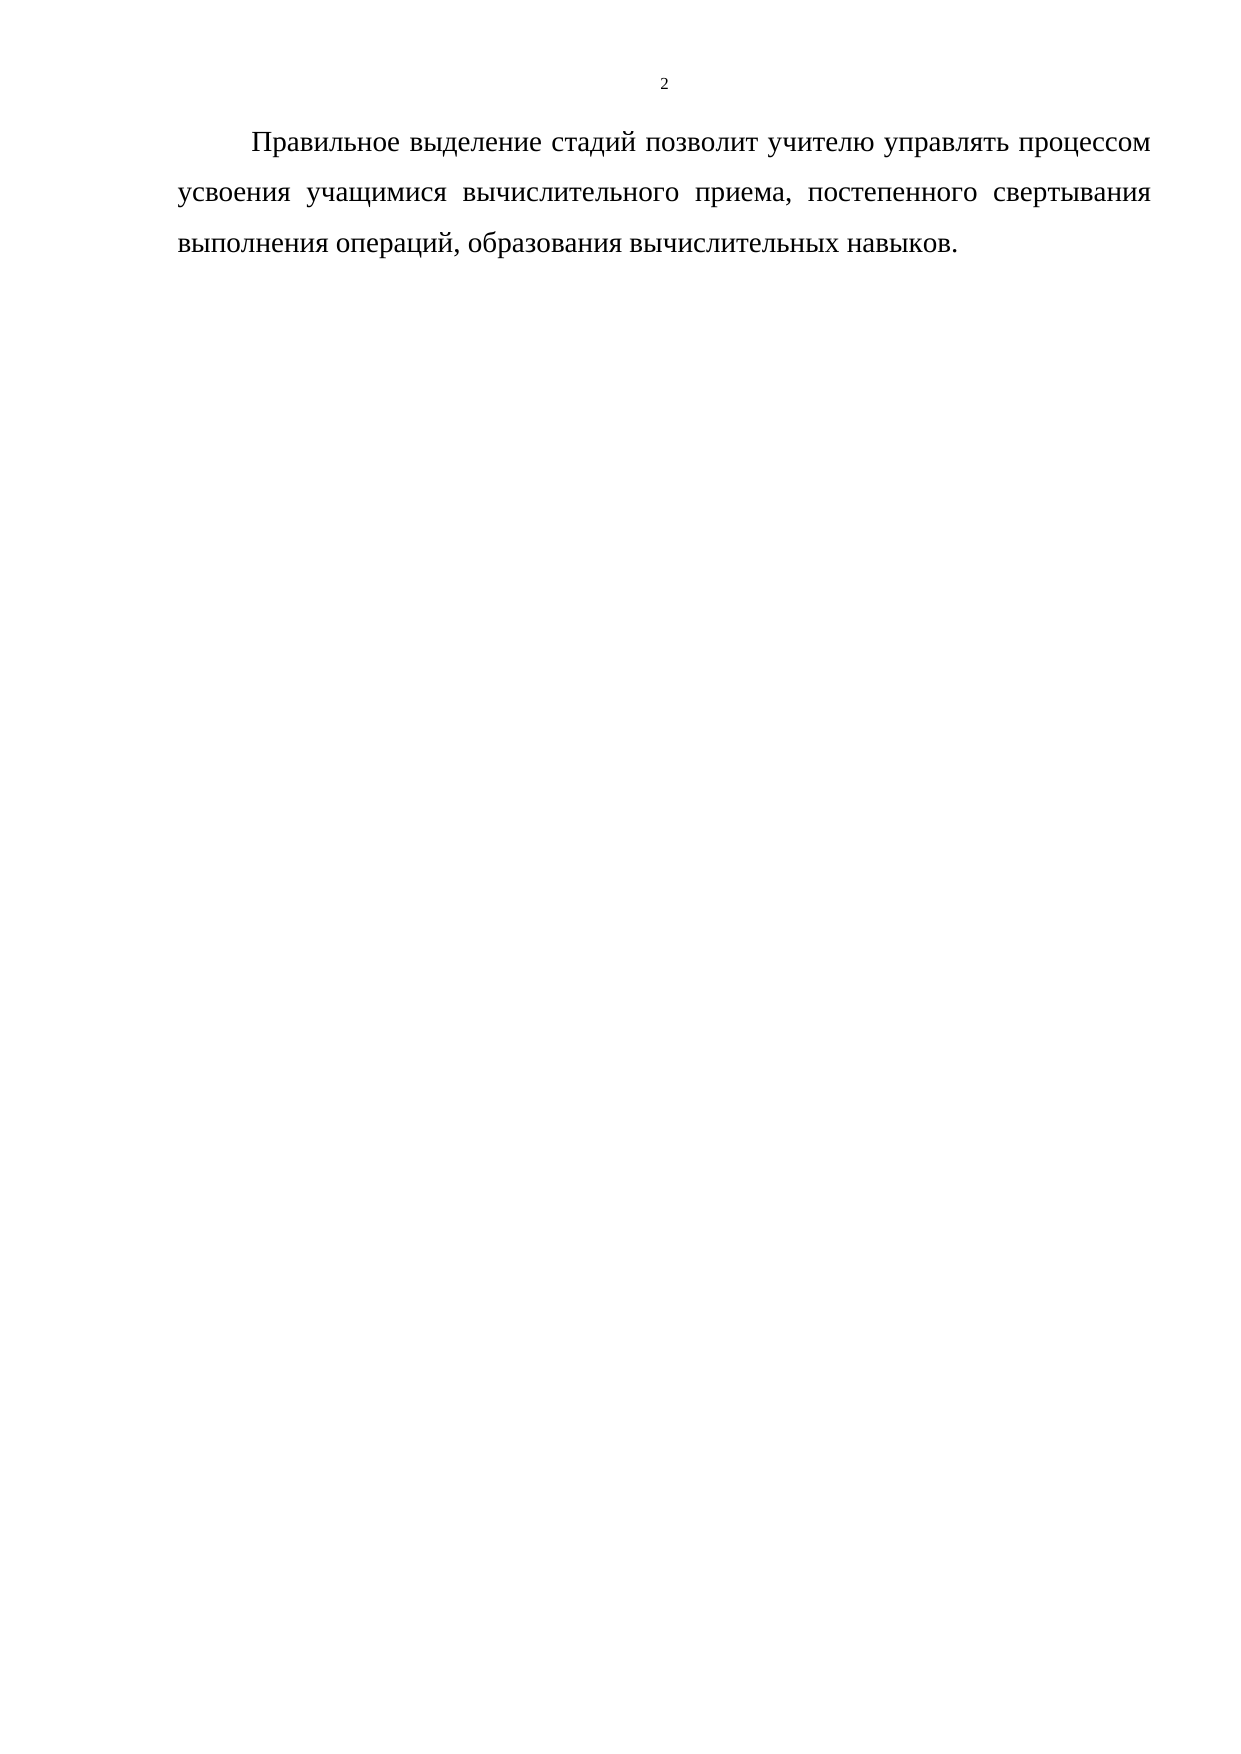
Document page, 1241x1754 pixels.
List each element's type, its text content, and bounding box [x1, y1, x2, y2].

text Правильное выделение стадий позволит учителю управлять процессом усвоения учащимися вычислительного приема, постепенного свертывания выполнения операций, образования вычислительных навыков. [177, 124, 1152, 258]
